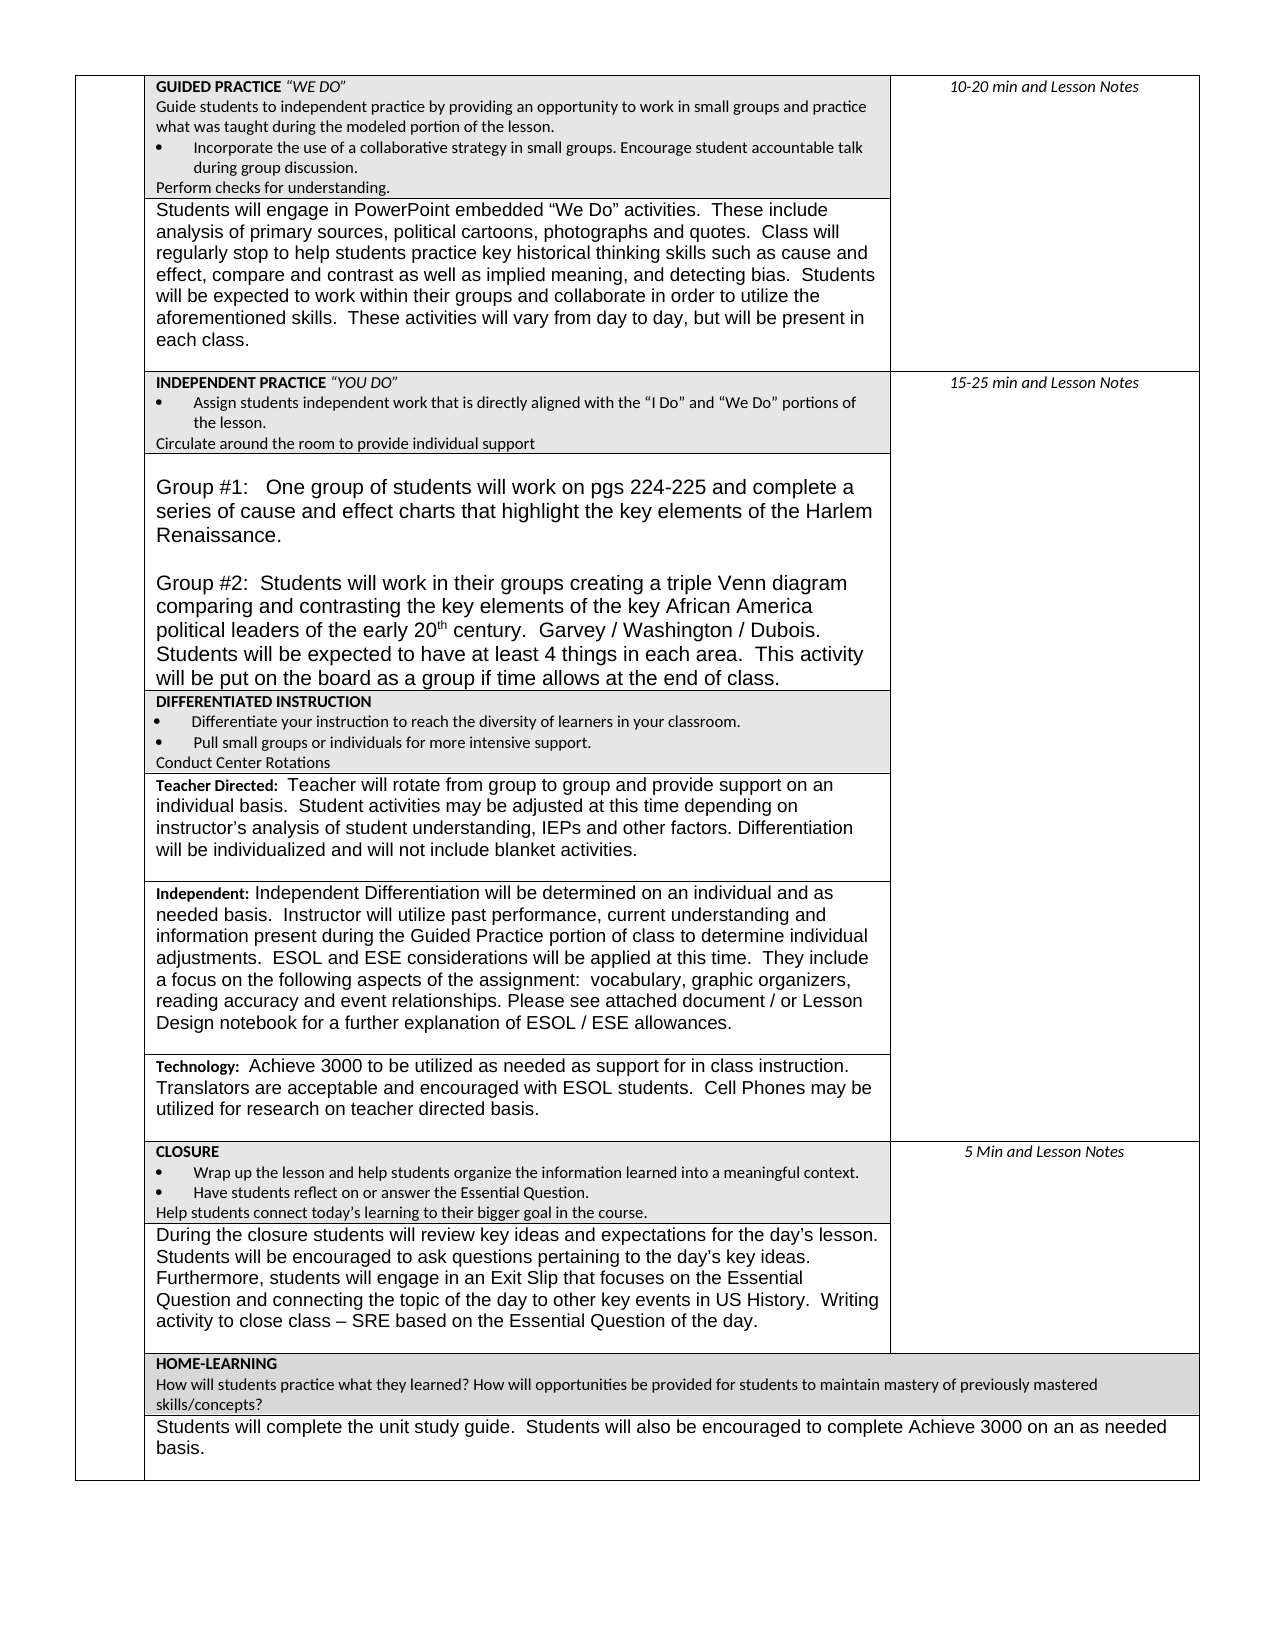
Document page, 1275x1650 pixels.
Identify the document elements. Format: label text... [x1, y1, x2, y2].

table_cell Students will complete the unit study guide. Students will also be encouraged to complete Achieve 3000 on an as needed basis. [145, 1416, 1199, 1479]
table_cell CLOSURE Wrap up the lesson and help students organize the information learned into a meaningful context. Have students reflect on or answer the Essential Question. Help students connect today’s learning to their bigger goal in the course. [145, 1142, 890, 1223]
table_cell During the closure students will review key ideas and expectations for the day’s lesson. Students will be encouraged to ask questions pertaining to the day’s key ideas. Furthermore, students will engage in an Exit Slip that focuses on the Essential Question and connecting the topic of the day to other key events in US History. Writing activity to close class – SRE based on the Essential Question of the day. [145, 1224, 890, 1353]
table_cell Technology: Achieve 3000 to be utilized as needed as support for in class instruction. Translators are acceptable and encouraged with ESOL students. Cell Phones may be utilized for research on teacher directed basis. [145, 1055, 890, 1141]
table_cell Students will engage in PowerPoint embedded “We Do” activities. These include analysis of primary sources, political cartoons, photographs and quotes. Class will regularly stop to help students practice key historical thinking skills such as cause and effect, compare and contrast as well as implied meaning, and detecting bias. Students will be expected to work within their groups and collaborate in order to utilize the aforementioned skills. These activities will vary from day to day, but will be present in each class. [145, 199, 890, 371]
table_cell Teacher Directed: Teacher will rotate from group to group and provide support on an individual basis. Student activities may be adjusted at this time depending on instructor’s analysis of student understanding, IEPs and other factors. Differentiation will be individualized and will not include blanket activities. [145, 774, 890, 881]
table_cell 5 Min and Lesson Notes [891, 1142, 1199, 1353]
table_cell 10-20 min and Lesson Notes [891, 76, 1199, 371]
table_cell INDEPENDENT PRACTICE “YOU DO” Assign students independent work that is directly aligned with the “I Do” and “We Do” portions of the lesson. Circulate around the room to provide individual support [145, 372, 890, 453]
table_cell HOME-LEARNING How will students practice what they learned? How will opportunities be provided for students to maintain mastery of previously mastered skills/concepts? [145, 1354, 1199, 1414]
table_cell DIFFERENTIATED INSTRUCTION Differentiate your instruction to reach the diversity of learners in your classroom. Pull small groups or individuals for more intensive support. Conduct Center Rotations [145, 691, 890, 772]
table_cell Group #1: One group of students will work on pgs 224-225 and complete a series of cause and effect charts that highlight the key elements of the Harlem Renaissance. Group #2: Students will work in their groups creating a triple Venn diagram comparing and contrasting the key elements of the key African America political leaders of the early 20th century. Garvey / Washington / Dubois. Students will be expected to have at least 4 things in each area. This activity will be put on the board as a group if time allows at the end of class. [145, 454, 890, 690]
table_cell Independent: Independent Differentiation will be determined on an individual and as needed basis. Instructor will utilize past performance, current understanding and information present during the Guided Practice portion of class to determine individual adjustments. ESOL and ESE considerations will be applied at this time. They include a focus on the following aspects of the assignment: vocabulary, graphic organizers, reading accuracy and event relationships. Please see attached document / or Lesson Design notebook for a further explanation of ESOL / ESE allowances. [145, 882, 890, 1054]
table_cell GUIDED PRACTICE “WE DO” Guide students to independent practice by providing an opportunity to work in small groups and practice what was taught during the modeled portion of the lesson. Incorporate the use of a collaborative strategy in small groups. Encourage student accountable talk during group discussion. Perform checks for understanding. [145, 76, 890, 198]
table_cell 15-25 min and Lesson Notes [891, 372, 1199, 1141]
